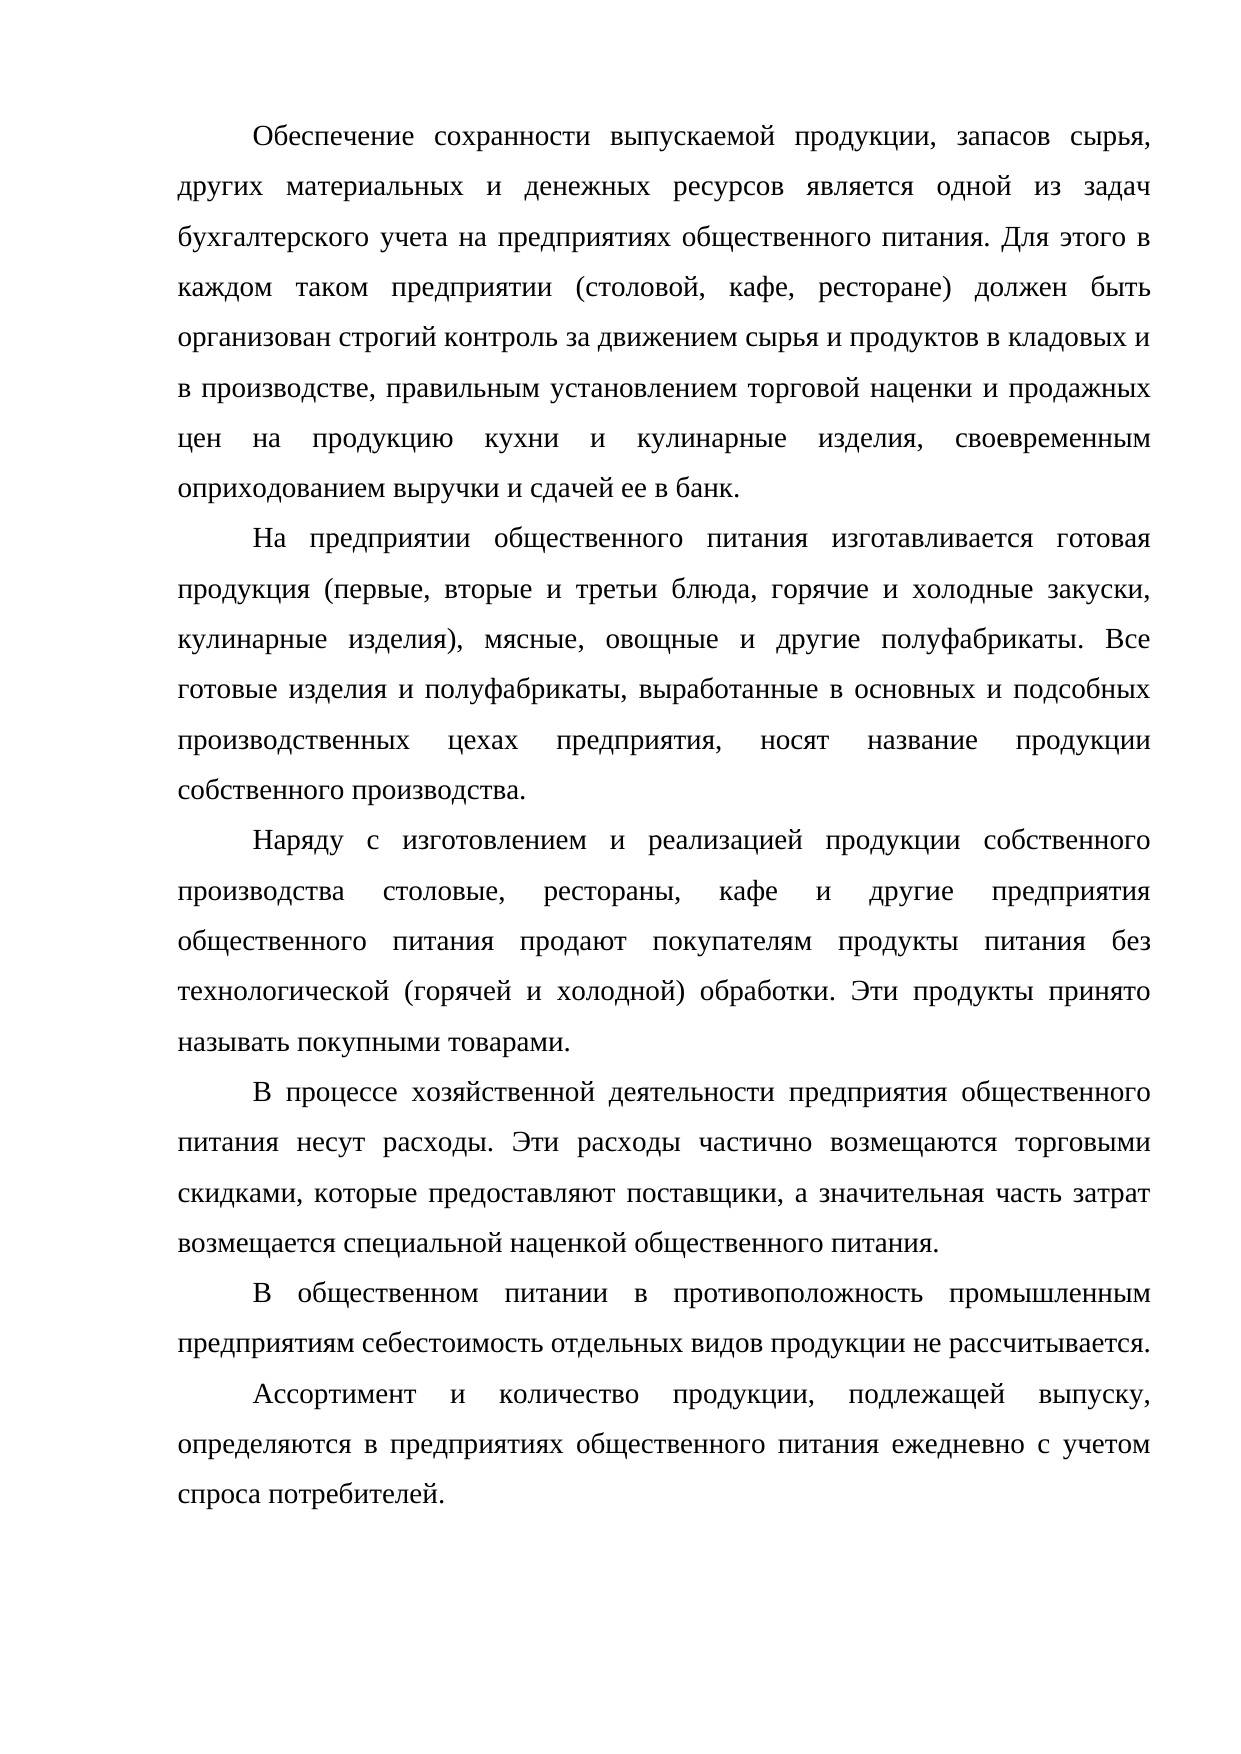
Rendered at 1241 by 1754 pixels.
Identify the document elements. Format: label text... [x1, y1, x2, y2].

text В общественном питании в противоположность промышленным предприятиям себестоимость отдельных видов продукции не рассчитывается. [177, 1275, 1152, 1359]
text Наряду с изготовлением и реализацией продукции собственного производства столовые, рестораны, кафе и другие предприятия общественного питания продают покупателям продукты питания без технологической (горячей и холодной) обработки. Эти продукты принято называть покупными товарами. [177, 822, 1152, 1057]
text На предприятии общественного питания изготавливается готовая продукция (первые, вторые и третьи блюда, горячие и холодные закуски, кулинарные изделия), мясные, овощные и другие полуфабрикаты. Все готовые изделия и полуфабрикаты, выработанные в основных и подсобных производственных цехах предприятия, носят название продукции собственного производства. [177, 521, 1152, 806]
text Ассортимент и количество продукции, подлежащей выпуску, определяются в предприятиях общественного питания ежедневно с учетом спроса потребителей. [177, 1376, 1152, 1510]
text Обеспечение сохранности выпускаемой продукции, запасов сырья, других материальных и денежных ресурсов является одной из задач бухгалтерского учета на предприятиях общественного питания. Для этого в каждом таком предприятии (столовой, кафе, ресторане) должен быть организован строгий контроль за движением сырья и продуктов в кладовых и в производстве, правильным установлением торговой наценки и продажных цен на продукцию кухни и кулинарные изделия, своевременным оприходованием выручки и сдачей ее в банк. [177, 118, 1152, 504]
text В процессе хозяйственной деятельности предприятия общественного питания несут расходы. Эти расходы частично возмещаются торговыми скидками, которые предоставляют поставщики, а значительная часть затрат возмещается специальной наценкой общественного питания. [177, 1074, 1152, 1258]
